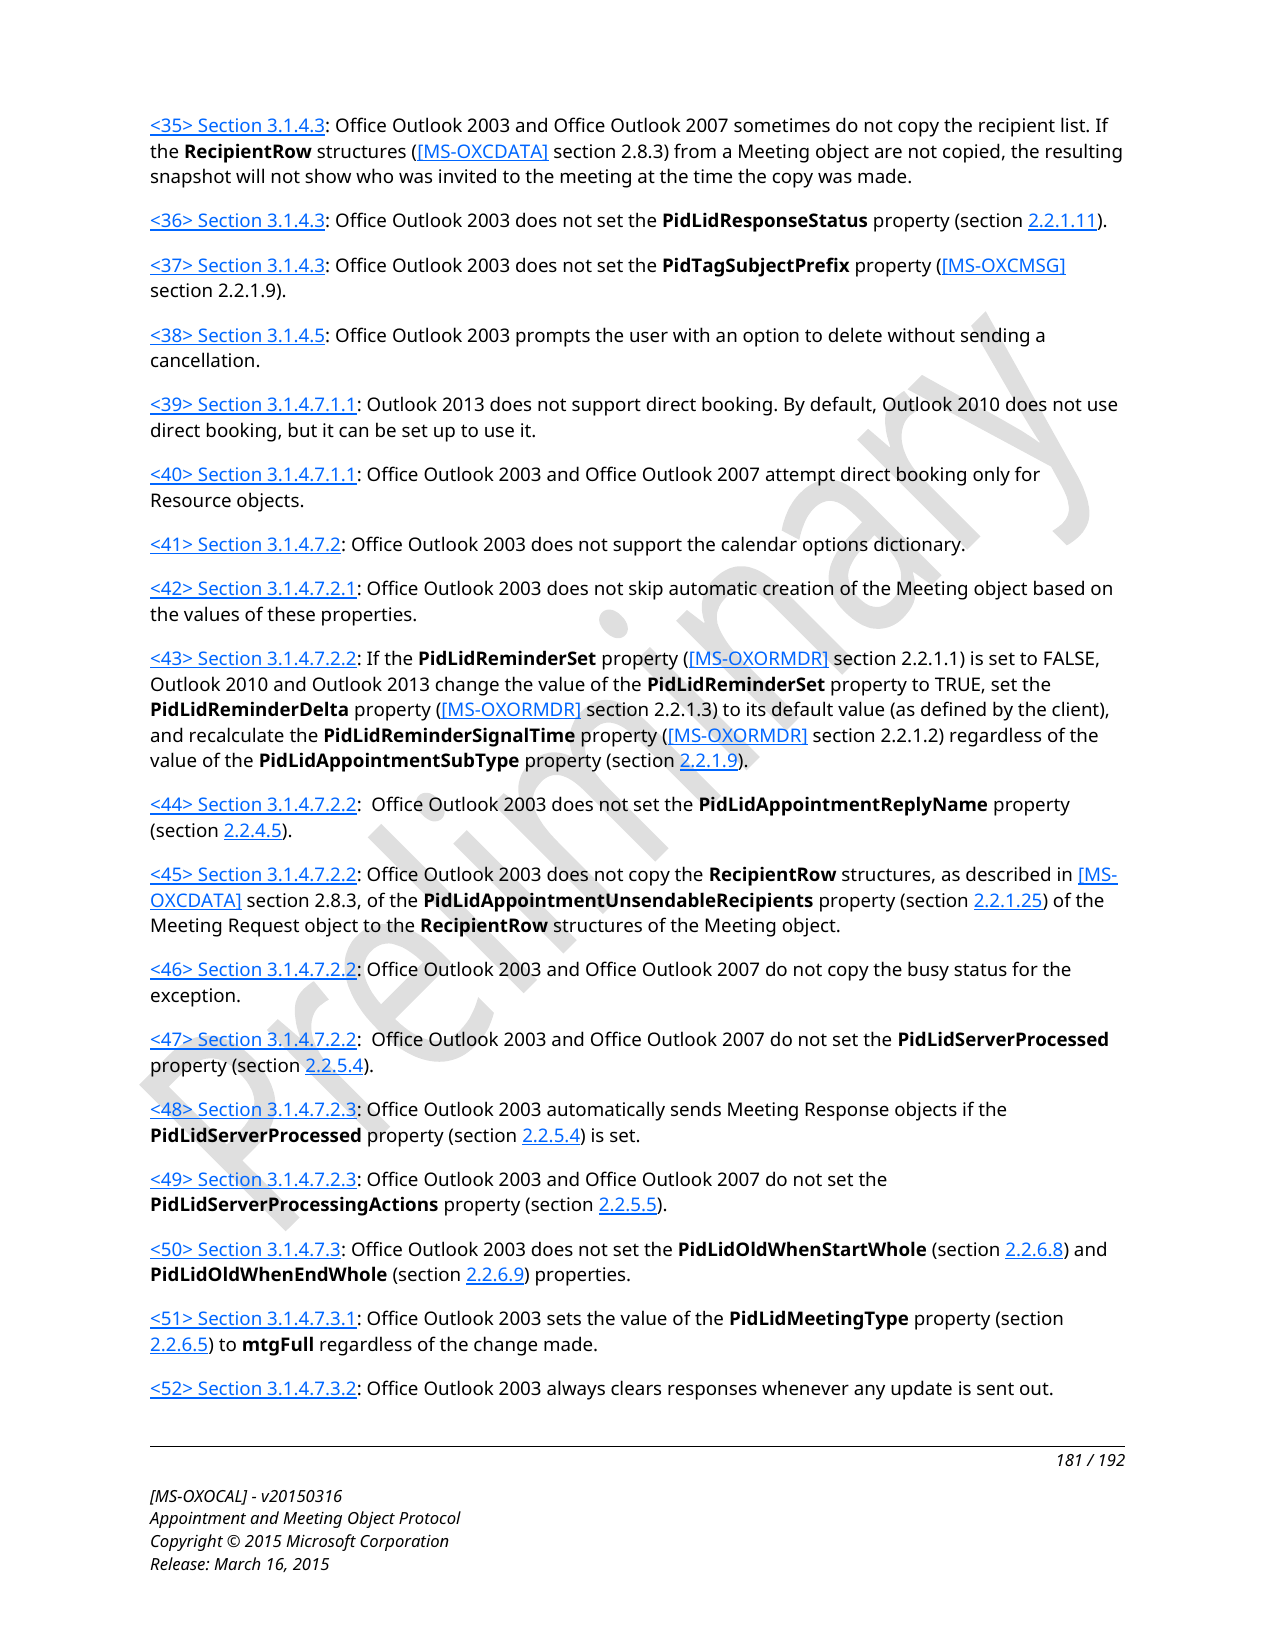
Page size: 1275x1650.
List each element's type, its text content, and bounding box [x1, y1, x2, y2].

text <51> Section 3.1.4.7.3.1: Office Outlook 2003 sets the value of the PidLidMeetingType property (section 2.2.6.5) to mtgFull regardless of the change made. [150, 1306, 1125, 1357]
text <35> Section 3.1.4.3: Office Outlook 2003 and Office Outlook 2007 sometimes do not copy the recipient list. If the RecipientRow structures ([MS-OXCDATA] section 2.8.3) from a Meeting object are not copied, the resulting snapshot will not show who was invited to the meeting at the time the copy was made. [150, 112, 1125, 189]
text <50> Section 3.1.4.7.3: Office Outlook 2003 does not set the PidLidOldWhenStartWhole (section 2.2.6.8) and PidLidOldWhenEndWhole (section 2.2.6.9) properties. [150, 1236, 1125, 1287]
text <47> Section 3.1.4.7.2.2: Office Outlook 2003 and Office Outlook 2007 do not set the PidLidServerProcessed property (section 2.2.5.4). [150, 1027, 1125, 1078]
text <46> Section 3.1.4.7.2.2: Office Outlook 2003 and Office Outlook 2007 do not copy the busy status for the exception. [150, 957, 1125, 1008]
text <48> Section 3.1.4.7.2.3: Office Outlook 2003 automatically sends Meeting Response objects if the PidLidServerProcessed property (section 2.2.5.4) is set. [150, 1096, 1125, 1147]
text <42> Section 3.1.4.7.2.1: Office Outlook 2003 does not skip automatic creation of the Meeting object based on the values of these properties. [150, 576, 1125, 627]
text <44> Section 3.1.4.7.2.2: Office Outlook 2003 does not set the PidLidAppointmentReplyName property (section 2.2.4.5). [150, 792, 1125, 843]
text <40> Section 3.1.4.7.1.1: Office Outlook 2003 and Office Outlook 2007 attempt direct booking only for Resource objects. [150, 461, 1125, 512]
text <36> Section 3.1.4.3: Office Outlook 2003 does not set the PidLidResponseStatus property (section 2.2.1.11). [150, 208, 1125, 233]
text <43> Section 3.1.4.7.2.2: If the PidLidReminderSet property ([MS-OXORMDR] section 2.2.1.1) is set to FALSE, Outlook 2010 and Outlook 2013 change the value of the PidLidReminderSet property to TRUE, set the PidLidReminderDelta property ([MS-OXORMDR] section 2.2.1.3) to its default value (as defined by the client), and recalculate the PidLidReminderSignalTime property ([MS-OXORMDR] section 2.2.1.2) regardless of the value of the PidLidAppointmentSubType property (section 2.2.1.9). [150, 645, 1125, 773]
text <37> Section 3.1.4.3: Office Outlook 2003 does not set the PidTagSubjectPrefix property ([MS-OXCMSG] section 2.2.1.9). [150, 252, 1125, 303]
text <41> Section 3.1.4.7.2: Office Outlook 2003 does not support the calendar options dictionary. [150, 531, 1125, 557]
text <49> Section 3.1.4.7.2.3: Office Outlook 2003 and Office Outlook 2007 do not set the PidLidServerProcessingActions property (section 2.2.5.5). [150, 1166, 1125, 1217]
text <52> Section 3.1.4.7.3.2: Office Outlook 2003 always clears responses whenever any update is sent out. [150, 1376, 1125, 1401]
text <38> Section 3.1.4.5: Office Outlook 2003 prompts the user with an option to delete without sending a cancellation. [150, 322, 1125, 373]
text <39> Section 3.1.4.7.1.1: Outlook 2013 does not support direct booking. By default, Outlook 2010 does not use direct booking, but it can be set up to use it. [150, 392, 1125, 443]
text <45> Section 3.1.4.7.2.2: Office Outlook 2003 does not copy the RecipientRow structures, as described in [MS-OXCDATA] section 2.8.3, of the PidLidAppointmentUnsendableRecipients property (section 2.2.1.25) of the Meeting Request object to the RecipientRow structures of the Meeting object. [150, 861, 1125, 938]
